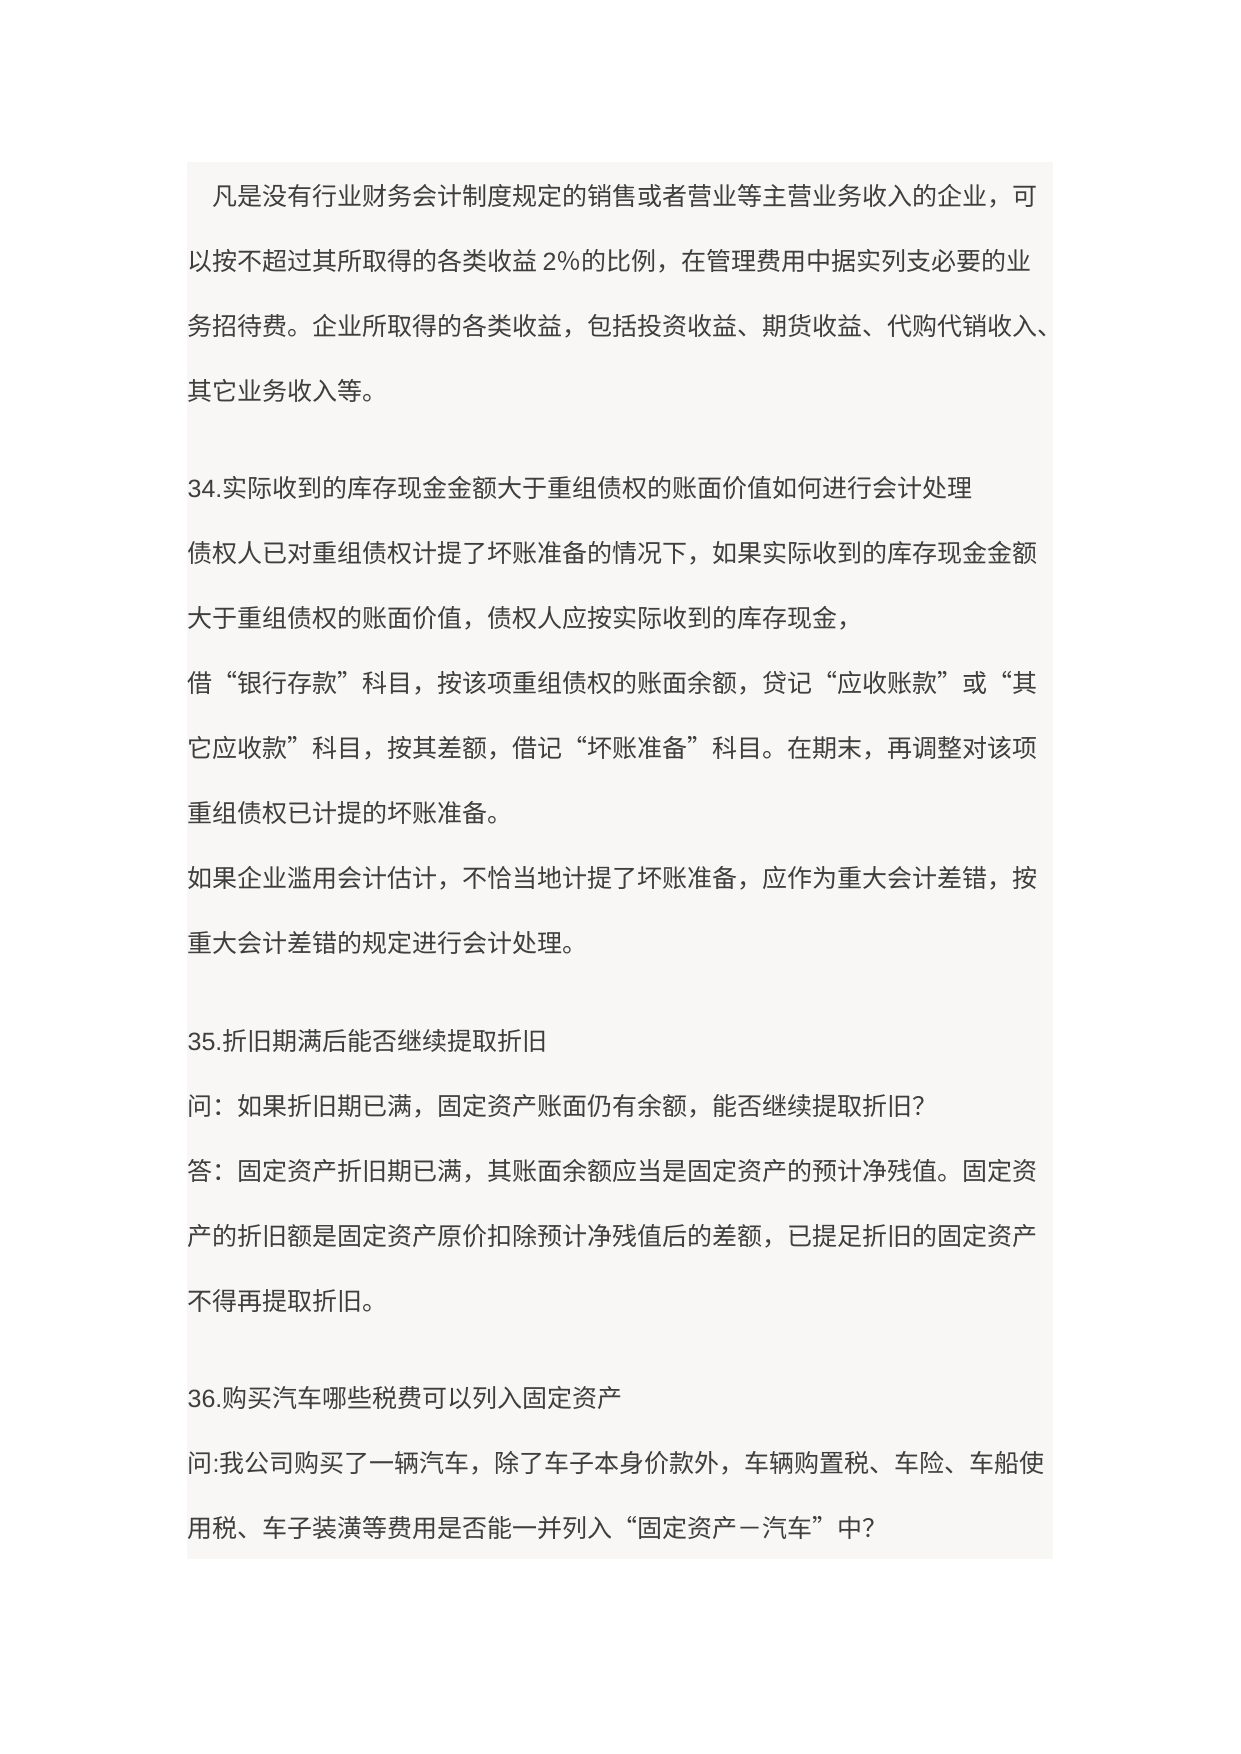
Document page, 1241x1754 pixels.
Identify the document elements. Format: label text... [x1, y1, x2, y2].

text 借“银行存款”科目，按该项重组债权的账面余额，贷记“应收账款”或“其它应收款”科目，按其差额，借记“坏账准备”科目。在期末，再调整对该项重组债权已计提的坏账准备。 [187, 649, 1053, 844]
text 如果企业滥用会计估计，不恰当地计提了坏账准备，应作为重大会计差错，按重大会计差错的规定进行会计处理。 [187, 844, 1053, 974]
text 债权人已对重组债权计提了坏账准备的情况下，如果实际收到的库存现金金额大于重组债权的账面价值，债权人应按实际收到的库存现金， [187, 519, 1053, 649]
text 34.实际收到的库存现金金额大于重组债权的账面价值如何进行会计处理 [187, 454, 1053, 519]
text 答：固定资产折旧期已满，其账面余额应当是固定资产的预计净残值。固定资产的折旧额是固定资产原价扣除预计净残值后的差额，已提足折旧的固定资产不得再提取折旧。 [187, 1137, 1053, 1332]
text 凡是没有行业财务会计制度规定的销售或者营业等主营业务收入的企业，可以按不超过其所取得的各类收益2％的比例，在管理费用中据实列支必要的业务招待费。企业所取得的各类收益，包括投资收益、期货收益、代购代销收入、其它业务收入等。 [187, 162, 1053, 422]
text 35.折旧期满后能否继续提取折旧 [187, 1007, 1053, 1072]
text 问:我公司购买了一辆汽车，除了车子本身价款外，车辆购置税、车险、车船使用税、车子装潢等费用是否能一并列入“固定资产－汽车”中？ [187, 1429, 1053, 1559]
text 36.购买汽车哪些税费可以列入固定资产 [187, 1364, 1053, 1429]
text 问：如果折旧期已满，固定资产账面仍有余额，能否继续提取折旧？ [187, 1072, 1053, 1137]
